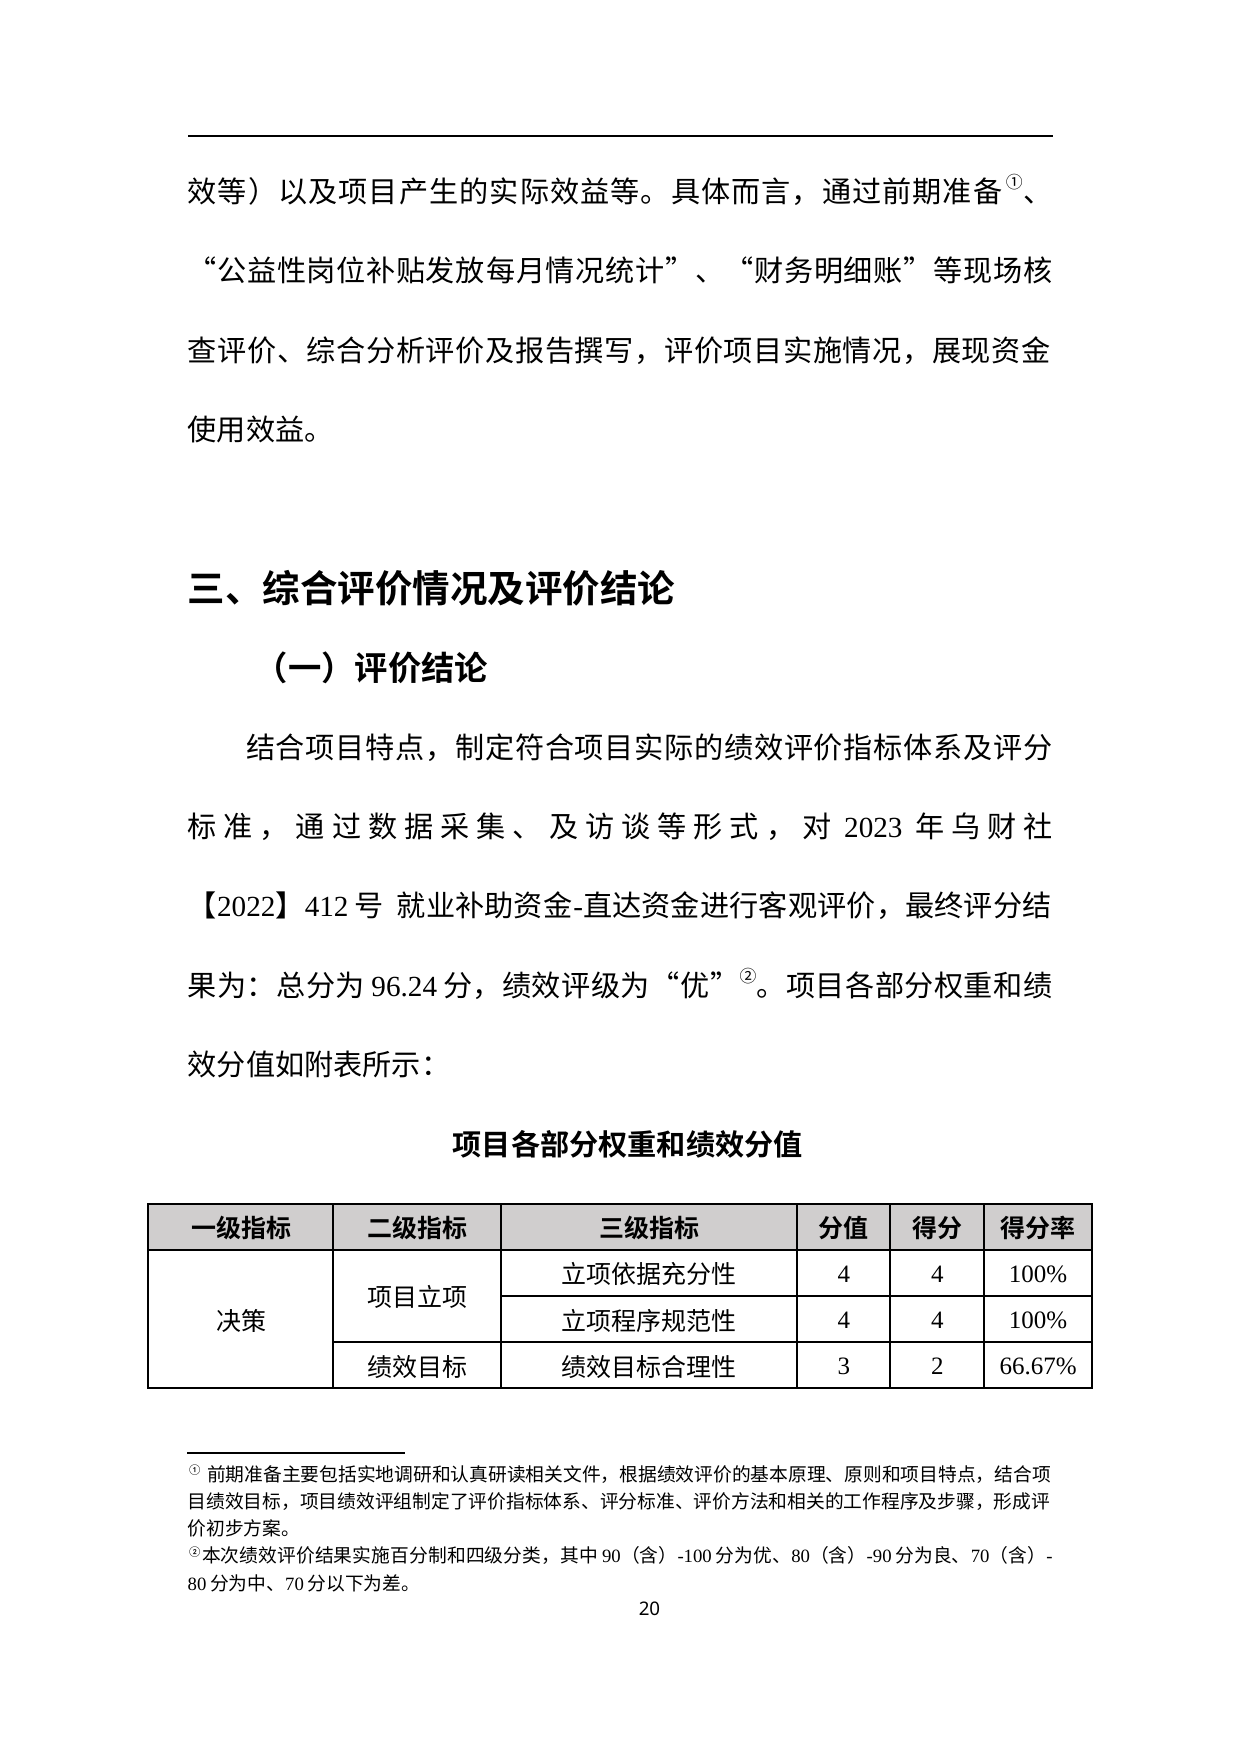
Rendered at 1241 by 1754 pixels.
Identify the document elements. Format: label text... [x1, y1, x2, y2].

table_cell 100% [985, 1297, 1091, 1341]
table_cell 3 [798, 1343, 889, 1387]
table_header 分值 [798, 1205, 889, 1249]
table_cell 项目立项 [334, 1251, 500, 1341]
table_header 得分率 [985, 1205, 1091, 1249]
table_cell 立项程序规范性 [502, 1297, 796, 1341]
table_cell 决策 [149, 1251, 332, 1387]
table_cell 66.67% [985, 1343, 1091, 1387]
table_cell 100% [985, 1251, 1091, 1295]
table_header 得分 [891, 1205, 983, 1249]
table_cell 4 [891, 1297, 983, 1341]
table_cell 4 [798, 1251, 889, 1295]
table_cell 4 [891, 1251, 983, 1295]
text 项目各部分权重和绩效分值 [187, 1102, 1053, 1182]
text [187, 150, 1053, 467]
table_cell 绩效目标合理性 [502, 1343, 796, 1387]
text 结合项目特点，制定符合项目实际的绩效评价指标体系及评分标准，通过数据采集、及访谈等形式，对2023年乌财社【2022】412号 就业补助资金-直达资金进行客观评价，最终评分结果为：总分为96.24分，绩效评级为“优”。项目各部分权重和绩效分值如附表所示： [187, 706, 1053, 1102]
table_header 三级指标 [502, 1205, 796, 1249]
subtitle （一）评价结论 [187, 626, 1053, 706]
table_cell 立项依据充分性 [502, 1251, 796, 1295]
table_header 一级指标 [149, 1205, 332, 1249]
table_cell 4 [798, 1297, 889, 1341]
table_header 二级指标 [334, 1205, 500, 1249]
table_cell 2 [891, 1343, 983, 1387]
subtitle 三、综合评价情况及评价结论 [187, 547, 1053, 626]
table_cell 绩效目标 [334, 1343, 500, 1387]
